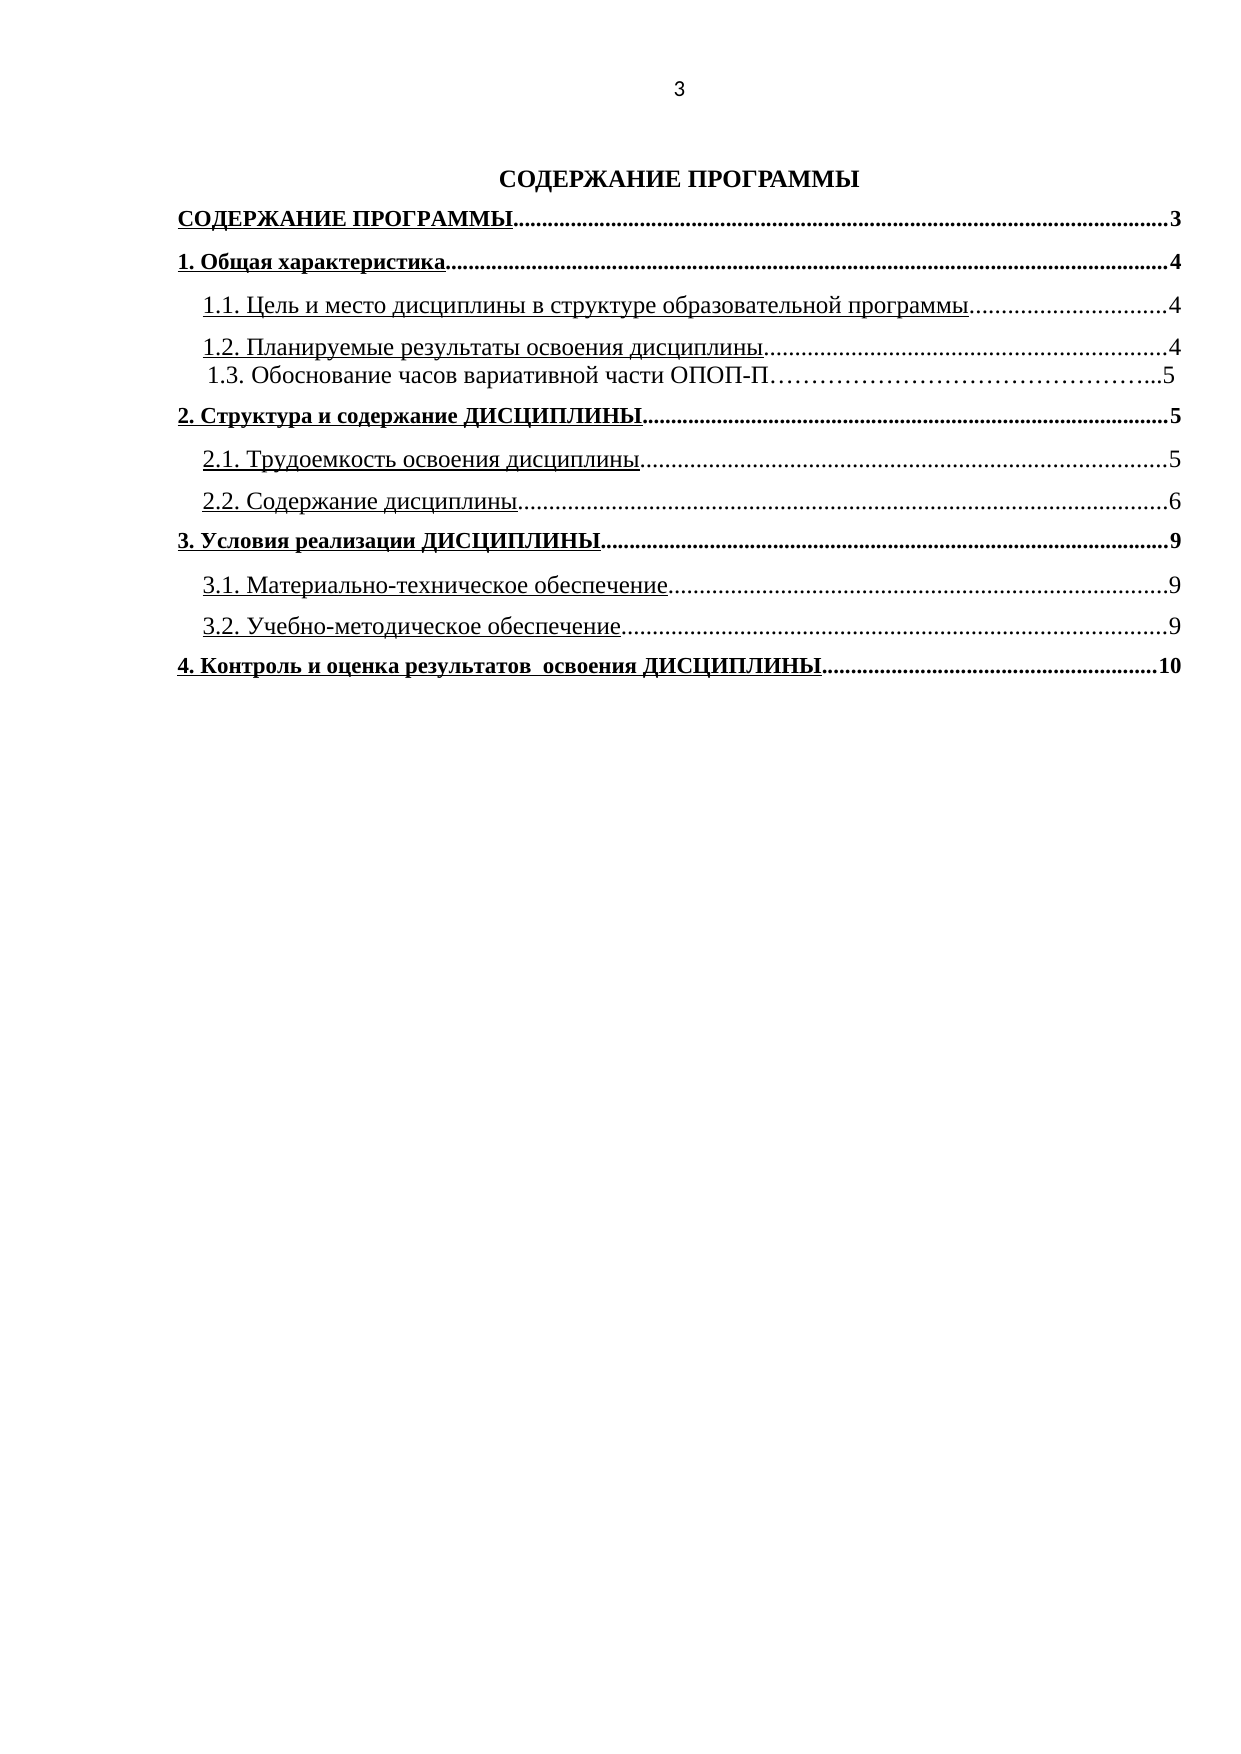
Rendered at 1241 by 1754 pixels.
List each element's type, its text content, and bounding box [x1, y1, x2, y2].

text СОДЕРЖАНИЕ ПРОГРАММЫ 3 [177, 205, 1181, 232]
text СОДЕРЖАНИЕ ПРОГРАММЫ [177, 164, 1181, 193]
list Обоснование часов вариативной части ОПОП-П………………………………………...5 [207, 361, 1181, 389]
text 2.2. Содержание дисциплины 6 [202, 486, 1181, 514]
text 3.2. Учебно-методическое обеспечение 9 [202, 611, 1181, 640]
text 3.1. Материально-техническое обеспечение 9 [202, 570, 1181, 598]
text 4. Контроль и оценка результатов освоения ДИСЦИПЛИНЫ 10 [177, 652, 1181, 679]
text 2. Структура и содержание ДИСЦИПЛИНЫ 5 [177, 402, 1181, 428]
text 1.2. Планируемые результаты освоения дисциплины 4 [202, 332, 1181, 361]
text 2.1. Трудоемкость освоения дисциплины 5 [202, 444, 1181, 473]
text 1. Общая характеристика 4 [177, 248, 1181, 274]
text 3. Условия реализации ДИСЦИПЛИНЫ 9 [177, 527, 1181, 553]
text 1.1. Цель и место дисциплины в структуре образовательной программы 4 [202, 291, 1181, 319]
